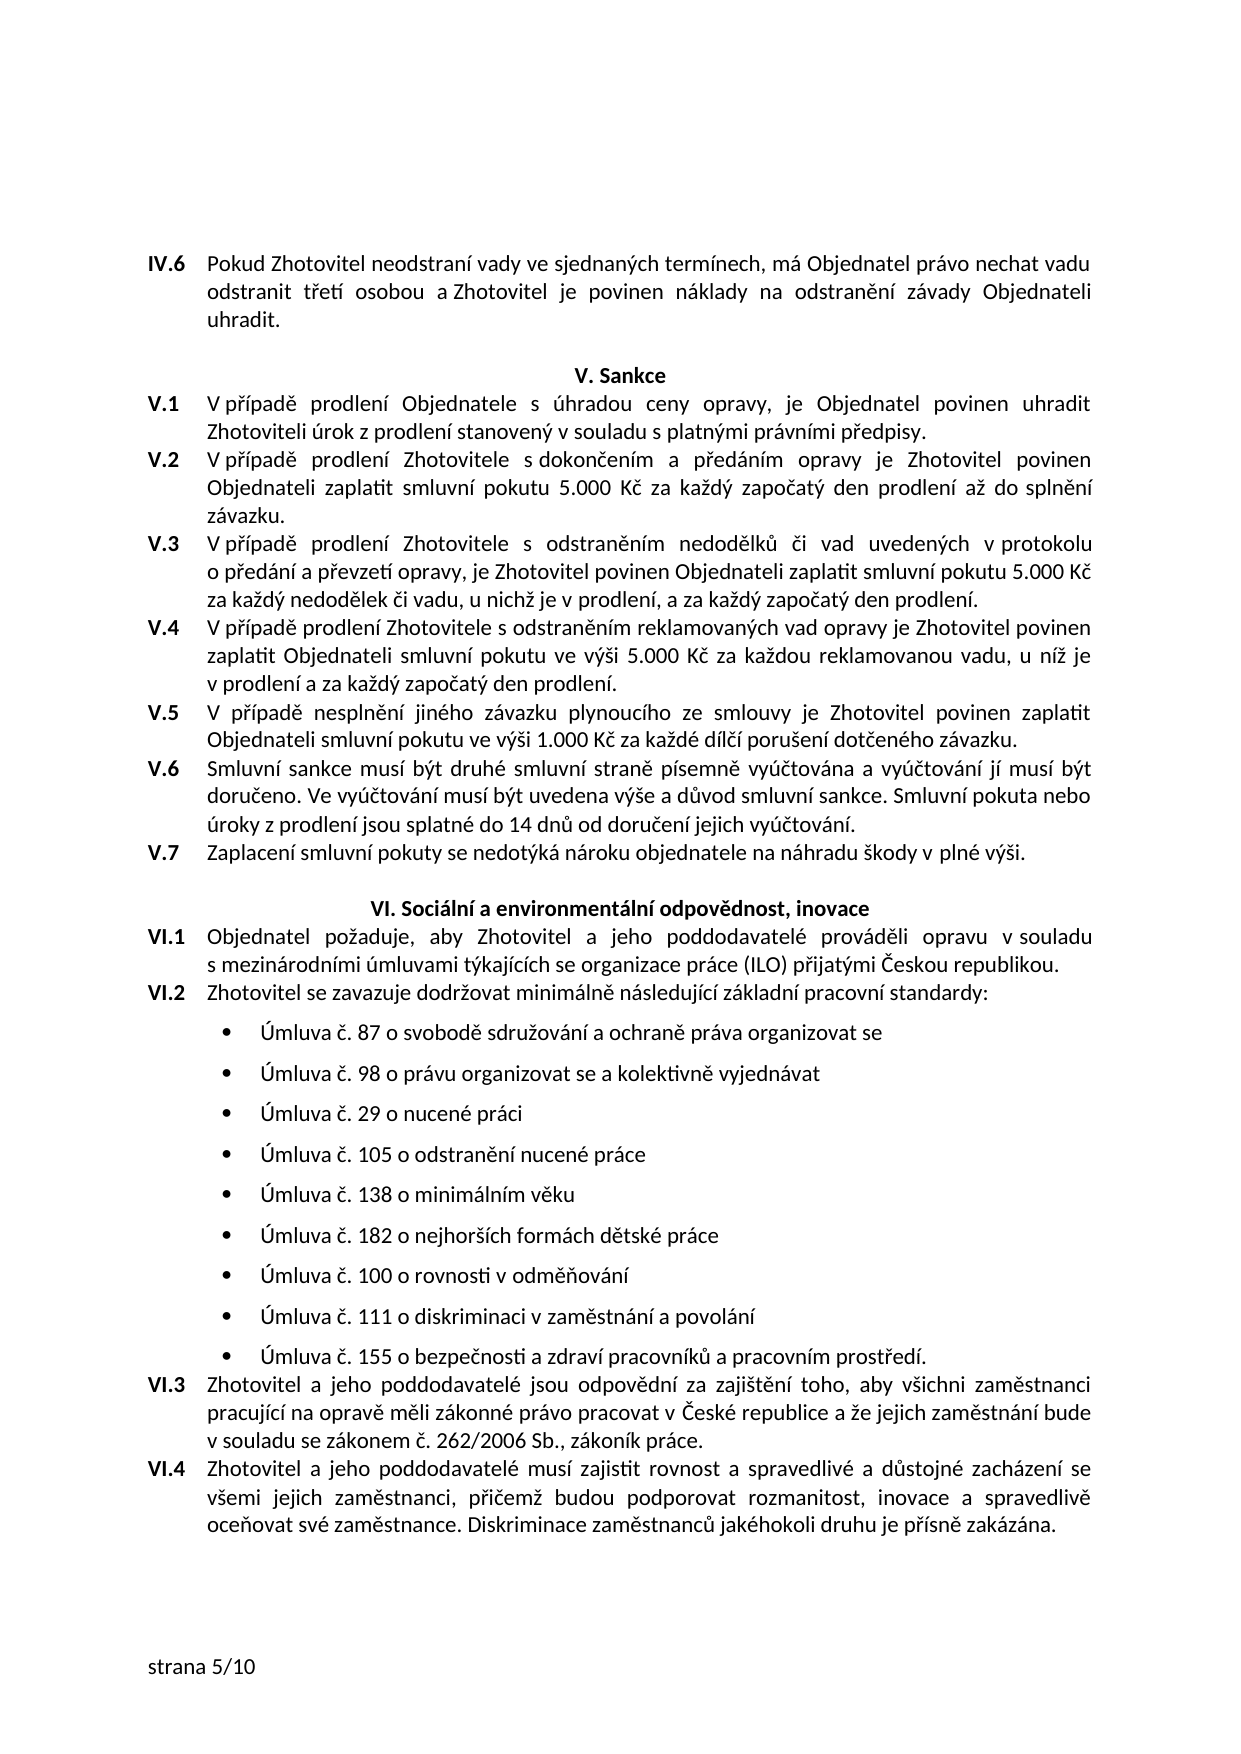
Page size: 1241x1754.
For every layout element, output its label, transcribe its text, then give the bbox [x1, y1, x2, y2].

list V případě prodlení Zhotovitele s odstraněním nedodělků či vad uvedených v protokolu o předání a převzetí opravy, je Zhotovitel povinen Objednateli zaplatit smluvní pokutu 5.000 Kč za každý nedodělek či vadu, u nichž je v prodlení, a za každý započatý den prodlení. [148, 529, 1092, 613]
list Zhotovitel se zavazuje dodržovat minimálně následující základní pracovní standardy: [148, 978, 1092, 1006]
list Úmluva č. 29 o nucené práci [223, 1099, 1092, 1127]
subtitle Sankce [148, 361, 1092, 389]
list Úmluva č. 111 o diskriminaci v zaměstnání a povolání [223, 1302, 1092, 1330]
subtitle Sociální a environmentální odpovědnost, inovace [148, 894, 1092, 922]
list V případě prodlení Objednatele s úhradou ceny opravy, je Objednatel povinen uhradit Zhotoviteli úrok z prodlení stanovený v souladu s platnými právními předpisy. [148, 389, 1092, 445]
list Úmluva č. 155 o bezpečnosti a zdraví pracovníků a pracovním prostředí. [223, 1342, 1092, 1371]
list Úmluva č. 87 o svobodě sdružování a ochraně práva organizovat se [223, 1018, 1092, 1046]
list Smluvní sankce musí být druhé smluvní straně písemně vyúčtována a vyúčtování jí musí být doručeno. Ve vyúčtování musí být uvedena výše a důvod smluvní sankce. Smluvní pokuta nebo úroky z prodlení jsou splatné do 14 dnů od doručení jejich vyúčtování. [148, 754, 1092, 838]
list Úmluva č. 138 o minimálním věku [223, 1180, 1092, 1208]
list V případě prodlení Zhotovitele s odstraněním reklamovaných vad opravy je Zhotovitel povinen zaplatit Objednateli smluvní pokutu ve výši 5.000 Kč za každou reklamovanou vadu, u níž je v prodlení a za každý započatý den prodlení. [148, 613, 1092, 698]
list Zhotovitel a jeho poddodavatelé musí zajistit rovnost a spravedlivé a důstojné zacházení se všemi jejich zaměstnanci, přičemž budou podporovat rozmanitost, inovace a spravedlivě oceňovat své zaměstnance. Diskriminace zaměstnanců jakéhokoli druhu je přísně zakázána. [148, 1454, 1092, 1539]
list Pokud Zhotovitel neodstraní vady ve sjednaných termínech, má Objednatel právo nechat vadu odstranit třetí osobou a Zhotovitel je povinen náklady na odstranění závady Objednateli uhradit. [148, 249, 1092, 333]
list Úmluva č. 98 o právu organizovat se a kolektivně vyjednávat [223, 1059, 1092, 1087]
list Objednatel požaduje, aby Zhotovitel a jeho poddodavatelé prováděli opravu v souladu s mezinárodními úmluvami týkajících se organizace práce (ILO) přijatými Českou republikou. [148, 922, 1092, 978]
list Úmluva č. 105 o odstranění nucené práce [223, 1140, 1092, 1168]
list Zaplacení smluvní pokuty se nedotýká nároku objednatele na náhradu škody v plné výši. [148, 838, 1092, 866]
list Úmluva č. 100 o rovnosti v odměňování [223, 1261, 1092, 1289]
list V případě nesplnění jiného závazku plynoucího ze smlouvy je Zhotovitel povinen zaplatit Objednateli smluvní pokutu ve výši 1.000 Kč za každé dílčí porušení dotčeného závazku. [148, 698, 1092, 754]
list Zhotovitel a jeho poddodavatelé jsou odpovědní za zajištění toho, aby všichni zaměstnanci pracující na opravě měli zákonné právo pracovat v České republice a že jejich zaměstnání bude v souladu se zákonem č. 262/2006 Sb., zákoník práce. [148, 1371, 1092, 1454]
list V případě prodlení Zhotovitele s dokončením a předáním opravy je Zhotovitel povinen Objednateli zaplatit smluvní pokutu 5.000 Kč za každý započatý den prodlení až do splnění závazku. [148, 445, 1092, 529]
list Úmluva č. 182 o nejhorších formách dětské práce [223, 1221, 1092, 1249]
